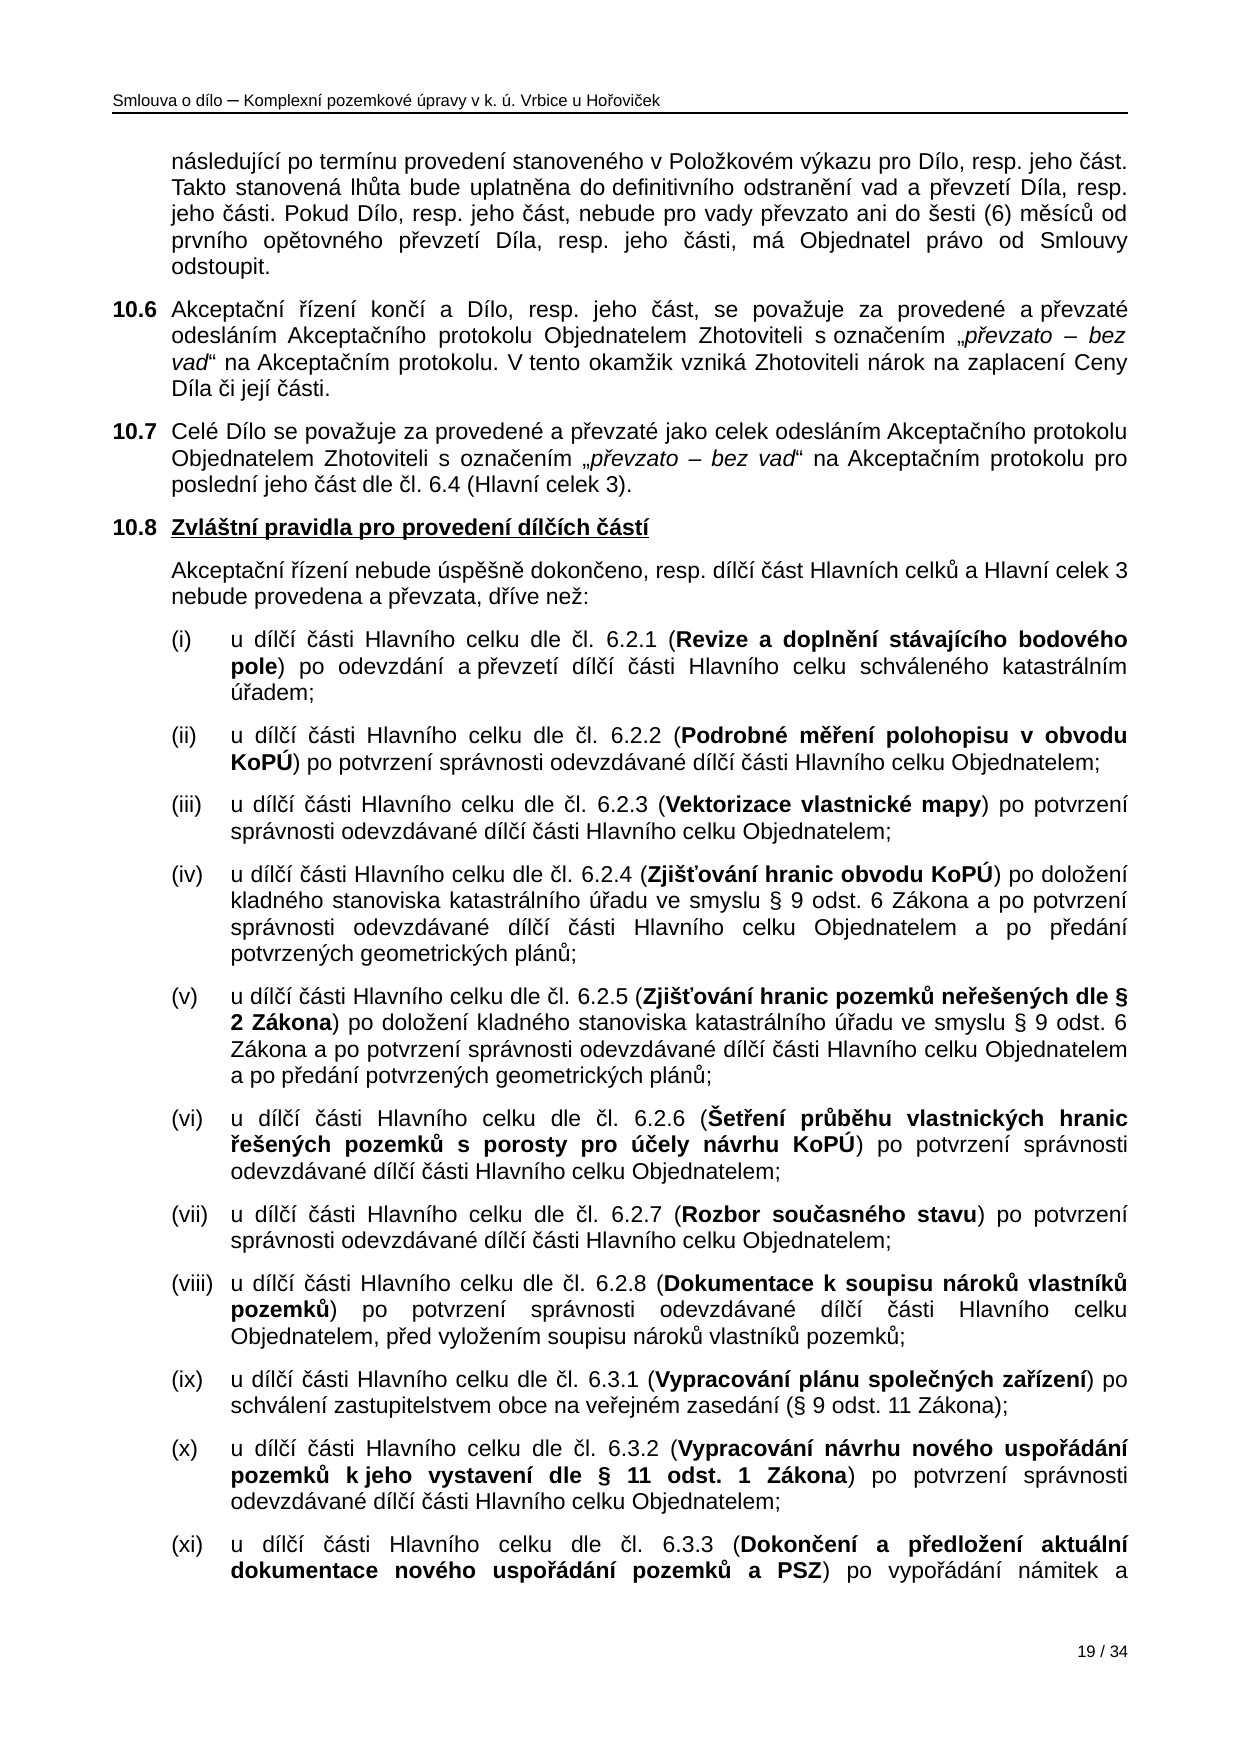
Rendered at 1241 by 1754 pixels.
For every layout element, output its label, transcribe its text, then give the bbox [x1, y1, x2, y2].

list u dílčí části Hlavního celku dle čl. 6.2.3 (Vektorizace vlastnické mapy) po potvrzení správnosti odevzdávané dílčí části Hlavního celku Objednatelem; [171, 791, 1128, 844]
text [112, 148, 1128, 279]
list u dílčí části Hlavního celku dle čl. 6.2.8 (Dokumentace k soupisu nároků vlastníků pozemků) po potvrzení správnosti odevzdávané dílčí části Hlavního celku Objednatelem, před vyložením soupisu nároků vlastníků pozemků; [171, 1270, 1128, 1349]
list u dílčí části Hlavního celku dle čl. 6.3.2 (Vypracování návrhu nového uspořádání pozemků k jeho vystavení dle § 11 odst. 1 Zákona) po potvrzení správnosti odevzdávané dílčí části Hlavního celku Objednatelem; [171, 1435, 1128, 1514]
list u dílčí části Hlavního celku dle čl. 6.2.4 (Zjišťování hranic obvodu KoPÚ) po doložení kladného stanoviska katastrálního úřadu ve smyslu § 9 odst. 6 Zákona a po potvrzení správnosti odevzdávané dílčí části Hlavního celku Objednatelem a po předání potvrzených geometrických plánů; [171, 861, 1128, 966]
text Akceptační řízení končí a Dílo, resp. jeho část, se považuje za provedené a převzaté odesláním Akceptačního protokolu Objednatelem Zhotoviteli s označením „převzato – bez vad“ na Akceptačním protokolu. V tento okamžik vzniká Zhotoviteli nárok na zaplacení Ceny Díla či její části. [112, 296, 1128, 402]
list u dílčí části Hlavního celku dle čl. 6.2.5 (Zjišťování hranic pozemků neřešených dle § 2 Zákona) po doložení kladného stanoviska katastrálního úřadu ve smyslu § 9 odst. 6 Zákona a po potvrzení správnosti odevzdávané dílčí části Hlavního celku Objednatelem a po předání potvrzených geometrických plánů; [171, 983, 1128, 1088]
text Zvláštní pravidla pro provedení dílčích částí [112, 514, 1128, 540]
list u dílčí části Hlavního celku dle čl. 6.3.1 (Vypracování plánu společných zařízení) po schválení zastupitelstvem obce na veřejném zasedání (§ 9 odst. 11 Zákona); [171, 1366, 1128, 1418]
list u dílčí části Hlavního celku dle čl. 6.2.2 (Podrobné měření polohopisu v obvodu KoPÚ) po potvrzení správnosti odevzdávané dílčí části Hlavního celku Objednatelem; [171, 722, 1128, 775]
list u dílčí části Hlavního celku dle čl. 6.2.7 (Rozbor současného stavu) po potvrzení správnosti odevzdávané dílčí části Hlavního celku Objednatelem; [171, 1201, 1128, 1253]
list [171, 1531, 1128, 1584]
text Celé Dílo se považuje za provedené a převzaté jako celek odesláním Akceptačního protokolu Objednatelem Zhotoviteli s označením „převzato – bez vad“ na Akceptačním protokolu pro poslední jeho část dle čl. 6.4 (Hlavní celek 3). [112, 418, 1128, 497]
list Akceptační řízení nebude úspěšně dokončeno, resp. dílčí část Hlavních celků a Hlavní celek 3 nebude provedena a převzata, dříve než: [171, 557, 1128, 610]
list u dílčí části Hlavního celku dle čl. 6.2.6 (Šetření průběhu vlastnických hranic řešených pozemků s porosty pro účely návrhu KoPÚ) po potvrzení správnosti odevzdávané dílčí části Hlavního celku Objednatelem; [171, 1105, 1128, 1184]
list u dílčí části Hlavního celku dle čl. 6.2.1 (Revize a doplnění stávajícího bodového pole) po odevzdání a převzetí dílčí části Hlavního celku schváleného katastrálním úřadem; [171, 626, 1128, 705]
